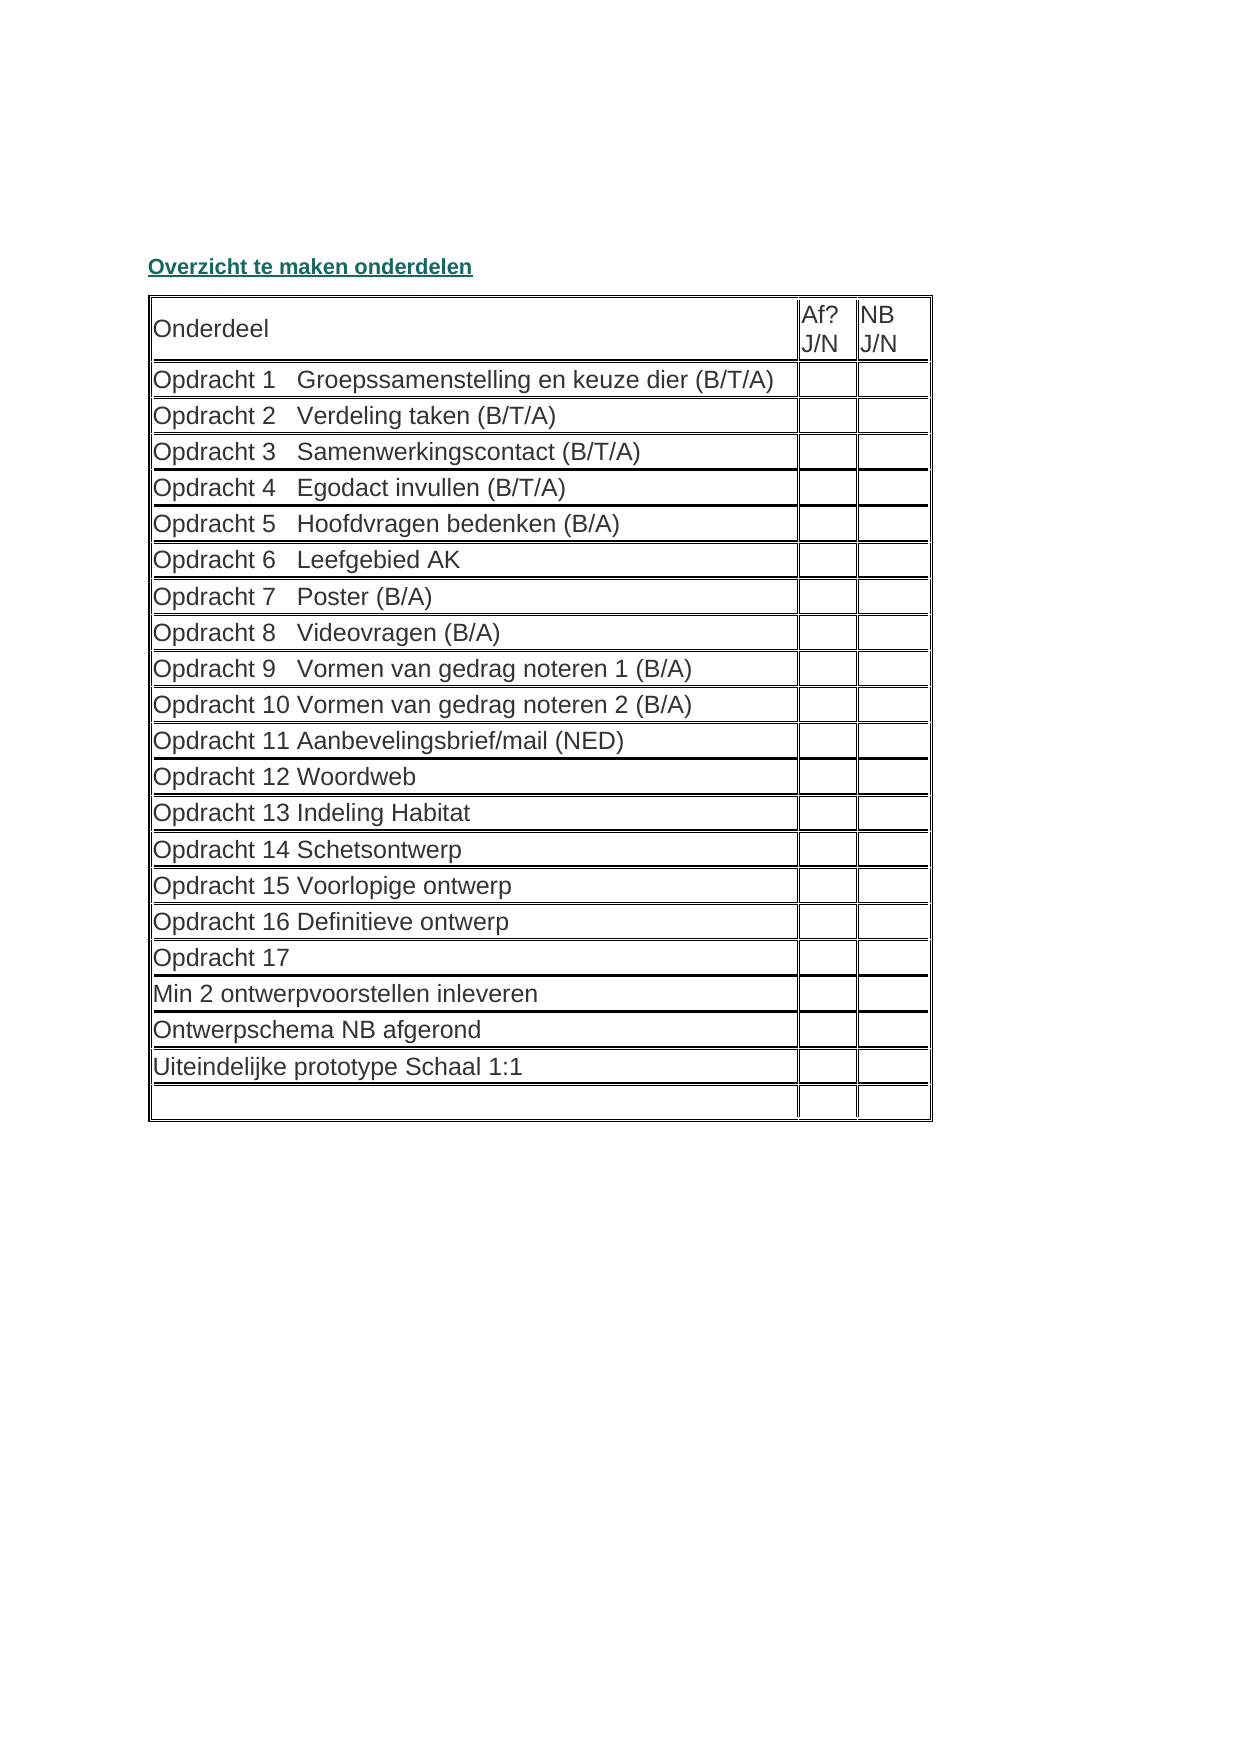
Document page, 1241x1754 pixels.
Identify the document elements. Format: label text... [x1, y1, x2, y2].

table_cell Opdracht 13 Indeling Habitat [152, 793, 797, 829]
table_cell [800, 977, 856, 1010]
table_cell Opdracht 16 Definitieve ontwerp [150, 902, 799, 938]
table_cell [152, 1082, 799, 1118]
table_cell [859, 865, 930, 902]
table_cell Opdracht 8 Videovragen (B/A) [152, 613, 797, 648]
table_cell [800, 1013, 856, 1046]
table_cell Opdracht 3 Samenwerkingscontact (B/T/A) [150, 432, 799, 468]
table_cell [859, 504, 930, 540]
table_cell [800, 760, 856, 793]
text Overzicht te maken onderdelen [148, 229, 1093, 279]
table_cell [858, 938, 931, 974]
table_cell Uiteindelijke prototype Schaal 1:1 [152, 1046, 797, 1082]
table_cell [859, 359, 930, 396]
table_cell [800, 652, 856, 685]
table_cell [800, 869, 856, 902]
table_cell [800, 471, 856, 504]
table_cell [800, 797, 856, 829]
table_cell Opdracht 4 Egodact invullen (B/T/A) [150, 468, 797, 504]
table_cell [800, 833, 856, 865]
table_cell [859, 649, 930, 685]
table_cell [859, 576, 930, 612]
table_cell [858, 396, 931, 432]
table_cell [800, 1050, 856, 1082]
table_cell [859, 793, 930, 829]
table_cell Opdracht 6 Leefgebied AK [152, 540, 797, 576]
table_cell Opdracht 5 Hoofdvragen bedenken (B/A) [152, 504, 797, 540]
table_cell Opdracht 10 Vormen van gedrag noteren 2 (B/A) [150, 685, 799, 721]
table_header Onderdeel [152, 298, 799, 359]
table_cell [859, 540, 930, 576]
table_cell Opdracht 11 Aanbevelingsbrief/mail (NED) [150, 721, 799, 757]
table_cell Opdracht 7 Poster (B/A) [152, 576, 797, 612]
table_cell [800, 363, 856, 396]
table_cell [800, 616, 856, 648]
table_cell [800, 724, 856, 757]
table_cell Min 2 ontwerpvoorstellen inleveren [152, 974, 797, 1010]
table_cell [858, 685, 931, 721]
table_cell [800, 435, 856, 468]
table_cell [858, 721, 931, 757]
table_cell Opdracht 9 Vormen van gedrag noteren 1 (B/A) [152, 649, 797, 685]
table_cell [800, 544, 856, 576]
table_cell [859, 613, 930, 648]
table_cell [858, 1082, 930, 1118]
table_cell [800, 399, 856, 432]
table_cell [800, 580, 856, 612]
table_cell [859, 829, 930, 865]
table_cell [859, 1010, 930, 1046]
table_cell [799, 1086, 858, 1118]
table_cell [858, 902, 931, 938]
table_cell [800, 507, 856, 540]
table_cell Opdracht 14 Schetsontwerp [152, 829, 797, 865]
table_cell [800, 941, 856, 974]
table_cell Opdracht 15 Voorlopige ontwerp [152, 865, 797, 902]
table_cell [859, 974, 930, 1010]
table_cell [859, 468, 931, 504]
table_cell Ontwerpschema NB afgerond [152, 1010, 797, 1046]
table_cell [859, 1046, 930, 1082]
table_cell Opdracht 1 Groepssamenstelling en keuze dier (B/T/A) [152, 359, 797, 396]
table_cell [800, 905, 856, 938]
table_header NB J/N [858, 298, 930, 359]
table_cell [859, 757, 930, 793]
table_cell Opdracht 2 Verdeling taken (B/T/A) [150, 396, 799, 432]
table_cell Opdracht 12 Woordweb [152, 757, 797, 793]
table_cell [858, 432, 931, 468]
table_cell Opdracht 17 [150, 938, 799, 974]
table_header Af? J/N [799, 298, 858, 359]
table_cell [800, 688, 856, 721]
